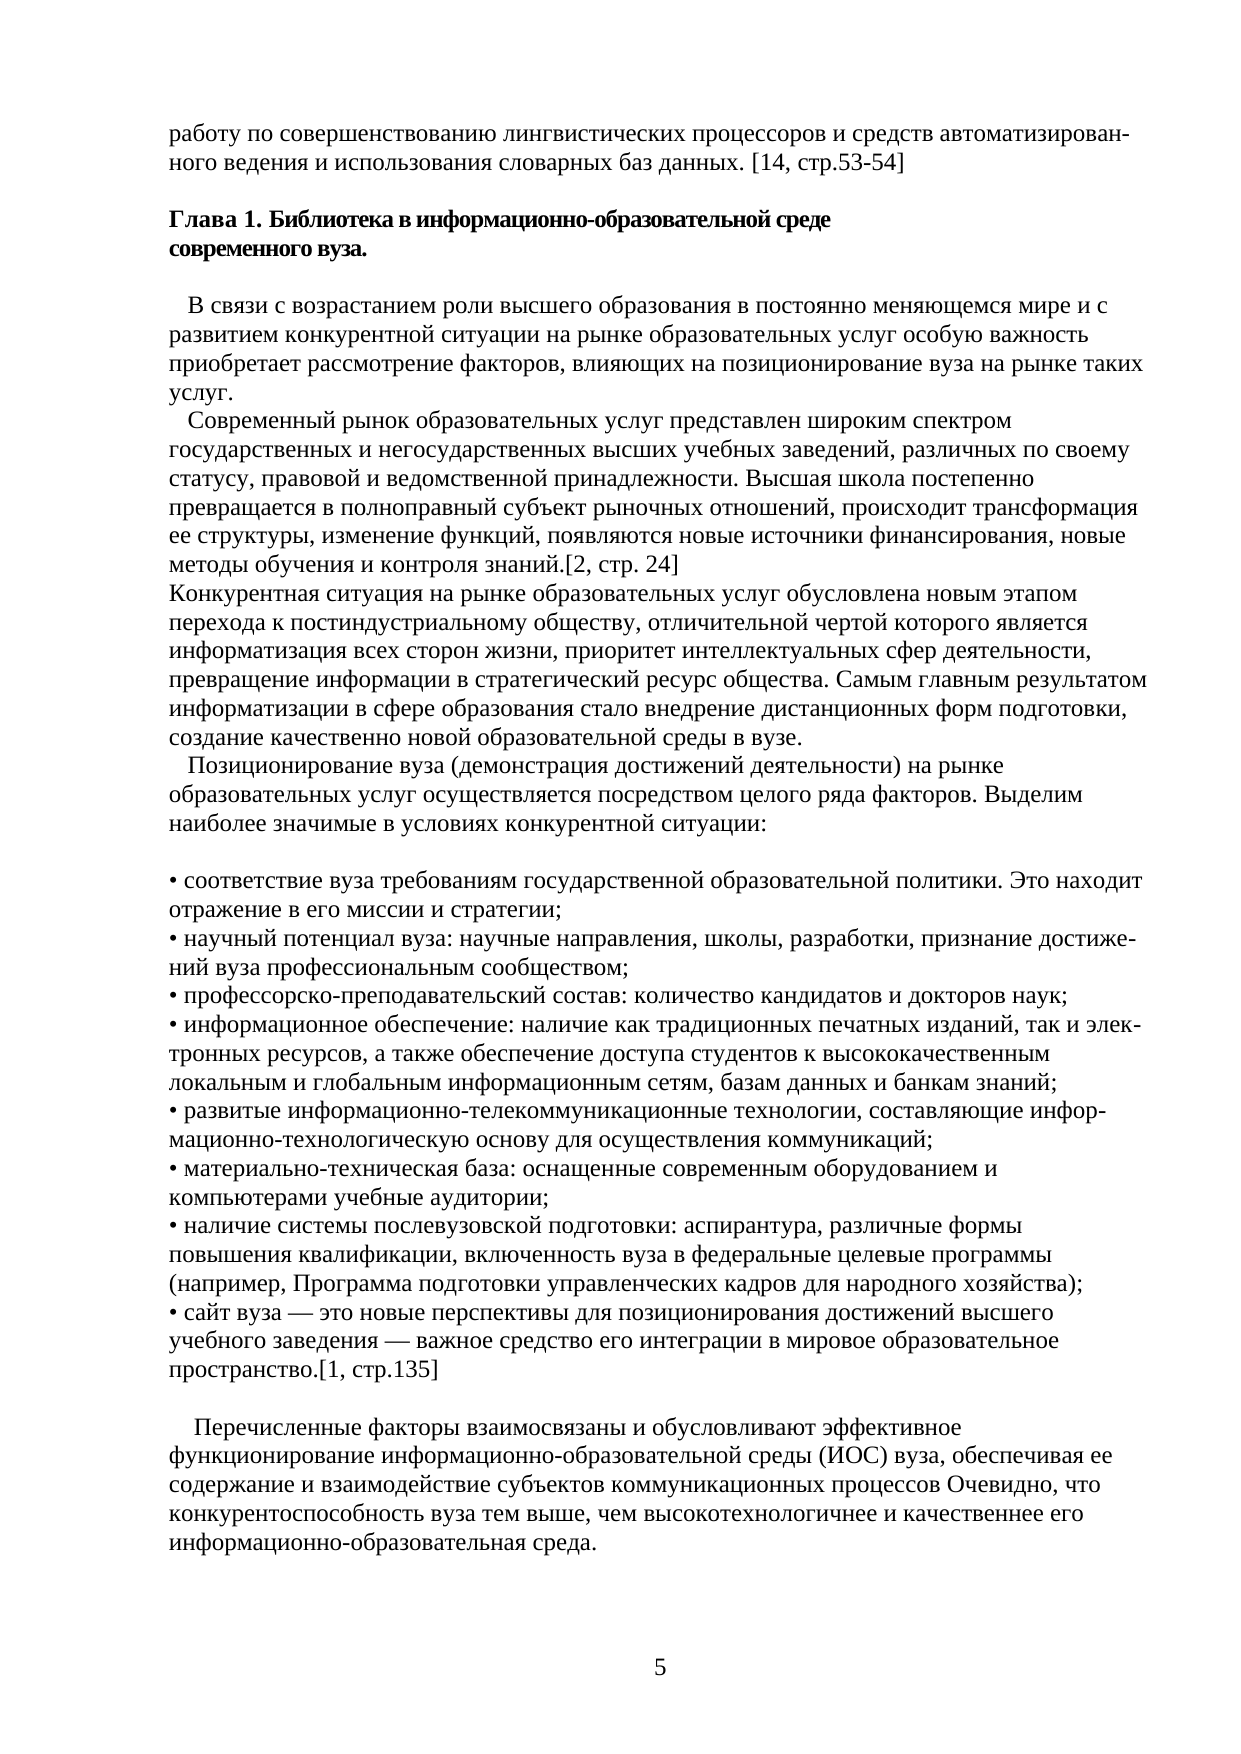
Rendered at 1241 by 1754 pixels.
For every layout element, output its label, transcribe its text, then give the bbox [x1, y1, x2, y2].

text • сайт вуза — это новые перспективы для позиционирования достижений высшего учебного заведения — важное средство его интеграции в мировое образовательное пространство.[1, стр.135] [169, 1297, 1152, 1383]
text Современный рынок образовательных услуг представлен широким спектром государственных и негосударственных высших учебных заведений, различных по своему статусу, правовой и ведомственной принадлежности. Высшая школа постепенно превращается в полноправный субъект рыночных отношений, происходит трансформация ее структуры, изменение функций, появляются новые источники финансирования, новые методы обучения и контроля знаний.[2, стр. 24] [169, 406, 1152, 578]
text современного вуза. [169, 233, 1152, 262]
text В связи с возрастанием роли высшего образования в постоянно меняющемся мире и с развитием конкурентной ситуации на рынке образовательных услуг особую важность приобретает рассмотрение факторов, влияющих на позиционирование вуза на рынке таких услуг. [169, 291, 1152, 406]
text • наличие системы послевузовской подготовки: аспирантура, различные формы повышения квалификации, включенность вуза в федеральные целевые программы (например, Программа подготовки управленческих кадров для народного хозяйства); [169, 1211, 1152, 1297]
text • профессорско-преподавательский состав: количество кандидатов и докторов наук; [169, 981, 1152, 1009]
text Конкурентная ситуация на рынке образовательных услуг обусловлена новым этапом перехода к постиндустриальному обществу, отличительной чертой которого является информатизация всех сторон жизни, приоритет интеллектуальных сфер деятельности, превращение информации в стратегический ресурс общества. Самым главным результатом информатизации в сфере образования стало внедрение дистанционных форм подготовки, создание качественно новой образовательной среды в вузе. [169, 578, 1152, 751]
text • развитые информационно-телекоммуникационные технологии, составляющие информационно-технологическую основу для осуществления коммуникаций; [169, 1096, 1152, 1153]
text • соответствие вуза требованиям государственной образовательной политики. Это находит отражение в его миссии и стратегии; [169, 866, 1152, 923]
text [169, 118, 1152, 176]
text • материально-техническая база: оснащенные современным оборудованием и компьютерами учебные аудитории; [169, 1153, 1152, 1211]
text • информационное обеспечение: наличие как традиционных печатных изданий, так и электронных ресурсов, а также обеспечение доступа студентов к высококачественным локальным и глобальным информационным сетям, базам данных и банкам знаний; [169, 1009, 1152, 1096]
text • научный потенциал вуза: научные направления, школы, разработки, признание достижений вуза профессиональным сообществом; [169, 923, 1152, 981]
text Позиционирование вуза (демонстрация достижений деятельности) на рынке образовательных услуг осуществляется посредством целого ряда факторов. Выделим наиболее значимые в условиях конкурентной ситуации: [169, 751, 1152, 837]
text Перечисленные факторы взаимосвязаны и обусловливают эффективное функционирование информационно-образовательной среды (ИОС) вуза, обеспечивая ее содержание и взаимодействие субъектов коммуникационных процессов Очевидно, что конкурентоспособность вуза тем выше, чем высокотехнологичнее и качественнее его информационно-образовательная среда. [169, 1412, 1152, 1556]
text Глава 1. Библиотека в информационно-образовательной среде [169, 204, 1152, 233]
